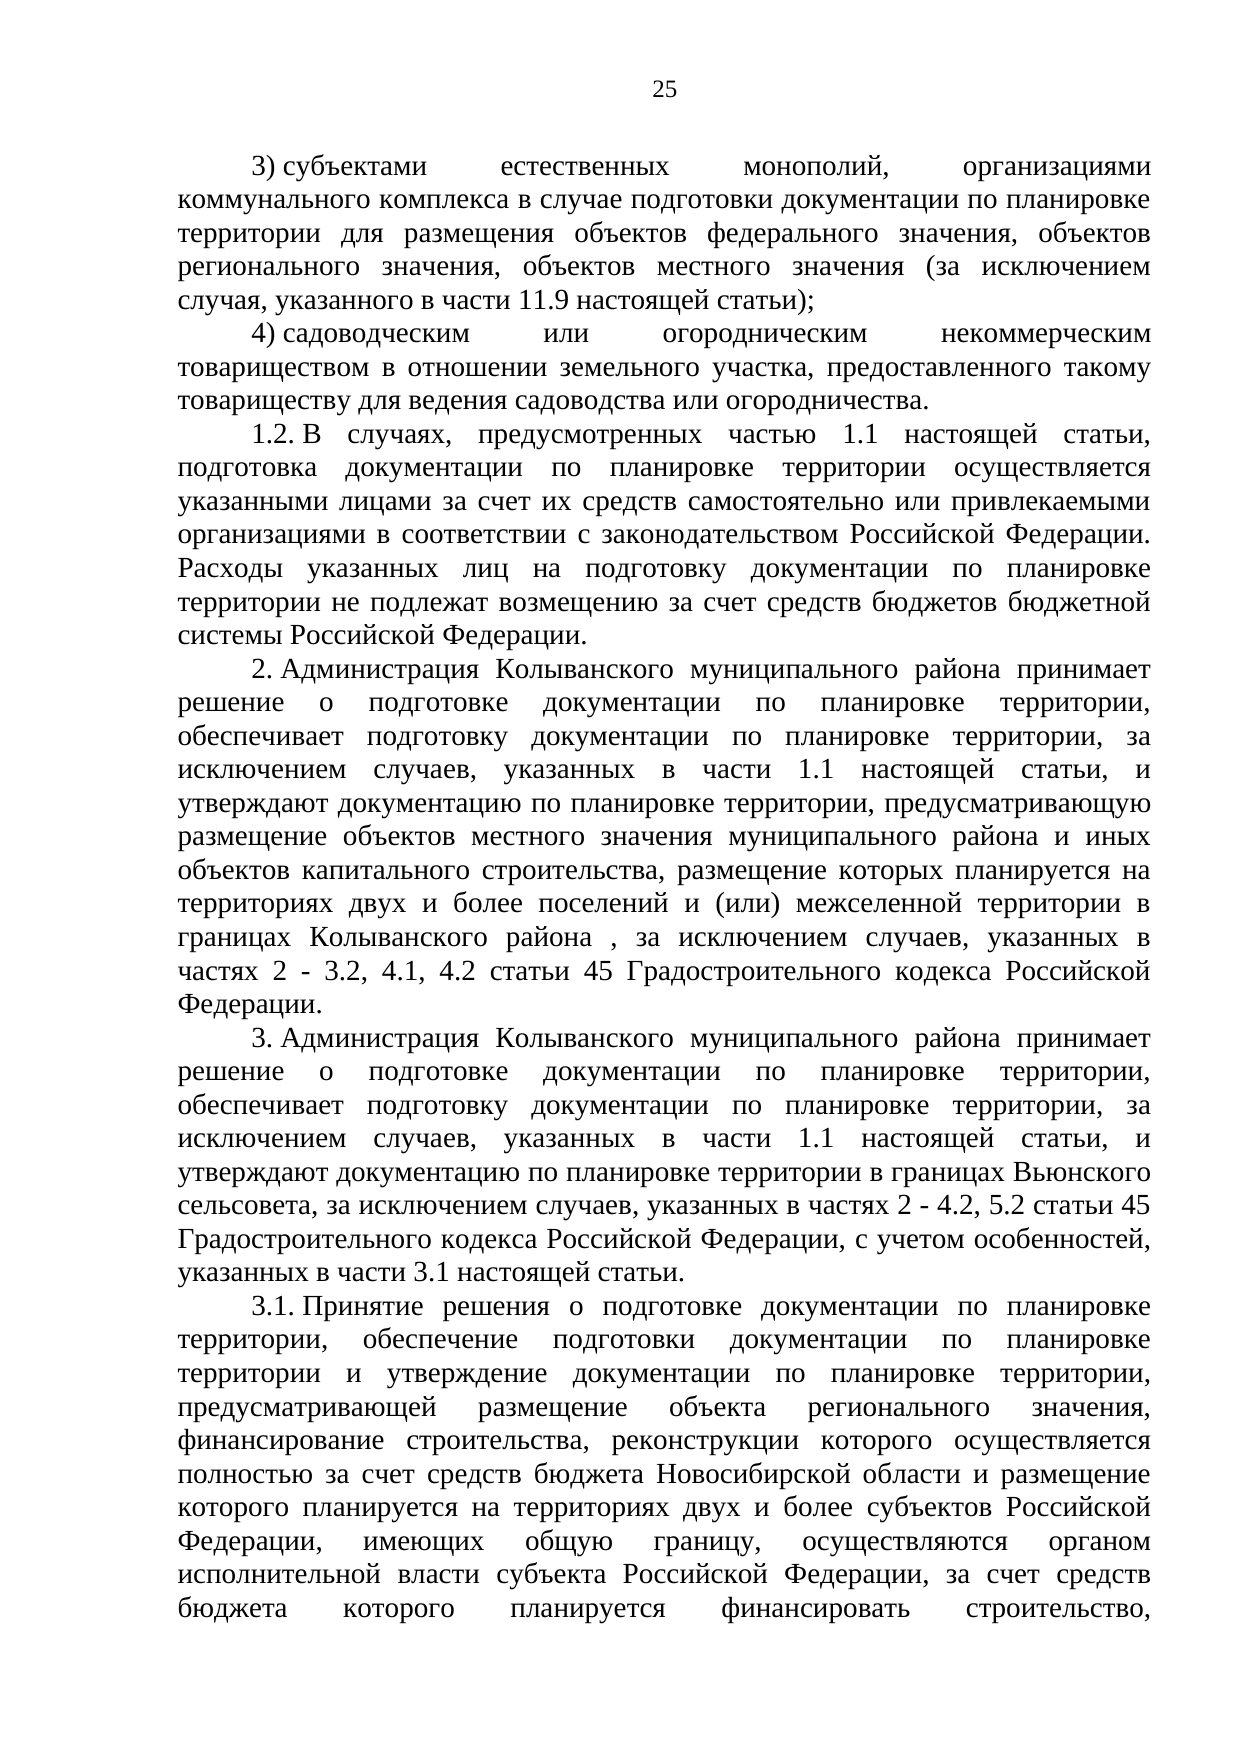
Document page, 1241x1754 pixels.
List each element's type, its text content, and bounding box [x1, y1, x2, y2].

list субъектами естественных монополий, организациями коммунального комплекса в случае подготовки документации по планировке территории для размещения объектов федерального значения, объектов регионального значения, объектов местного значения (за исключением случая, указанного в части 11.9 настоящей статьи); [177, 148, 1152, 315]
list В случаях, предусмотренных частью 1.1 настоящей статьи, подготовка документации по планировке территории осуществляется указанными лицами за счет их средств самостоятельно или привлекаемыми организациями в соответствии с законодательством Российской Федерации. Расходы указанных лиц на подготовку документации по планировке территории не подлежат возмещению за счет средств бюджетов бюджетной системы Российской Федерации. [177, 416, 1152, 651]
list садоводческим или огородническим некоммерческим товариществом в отношении земельного участка, предоставленного такому товариществу для ведения садоводства или огородничества. [177, 315, 1152, 416]
list Администрация Колыванского муниципального района принимает решение о подготовке документации по планировке территории, обеспечивает подготовку документации по планировке территории, за исключением случаев, указанных в части 1.1 настоящей статьи, и утверждают документацию по планировке территории в границах Вьюнского сельсовета, за исключением случаев, указанных в частях 2 - 4.2, 5.2 статьи 45 Градостроительного кодекса Российской Федерации, с учетом особенностей, указанных в части 3.1 настоящей статьи. [177, 1020, 1152, 1288]
list Администрация Колыванского муниципального района принимает решение о подготовке документации по планировке территории, обеспечивает подготовку документации по планировке территории, за исключением случаев, указанных в части 1.1 настоящей статьи, и утверждают документацию по планировке территории, предусматривающую размещение объектов местного значения муниципального района и иных объектов капитального строительства, размещение которых планируется на территориях двух и более поселений и (или) межселенной территории в границах Колыванского района , за исключением случаев, указанных в частях 2 - 3.2, 4.1, 4.2 статьи 45 Градостроительного кодекса Российской Федерации. [177, 651, 1152, 1020]
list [177, 1288, 1152, 1623]
